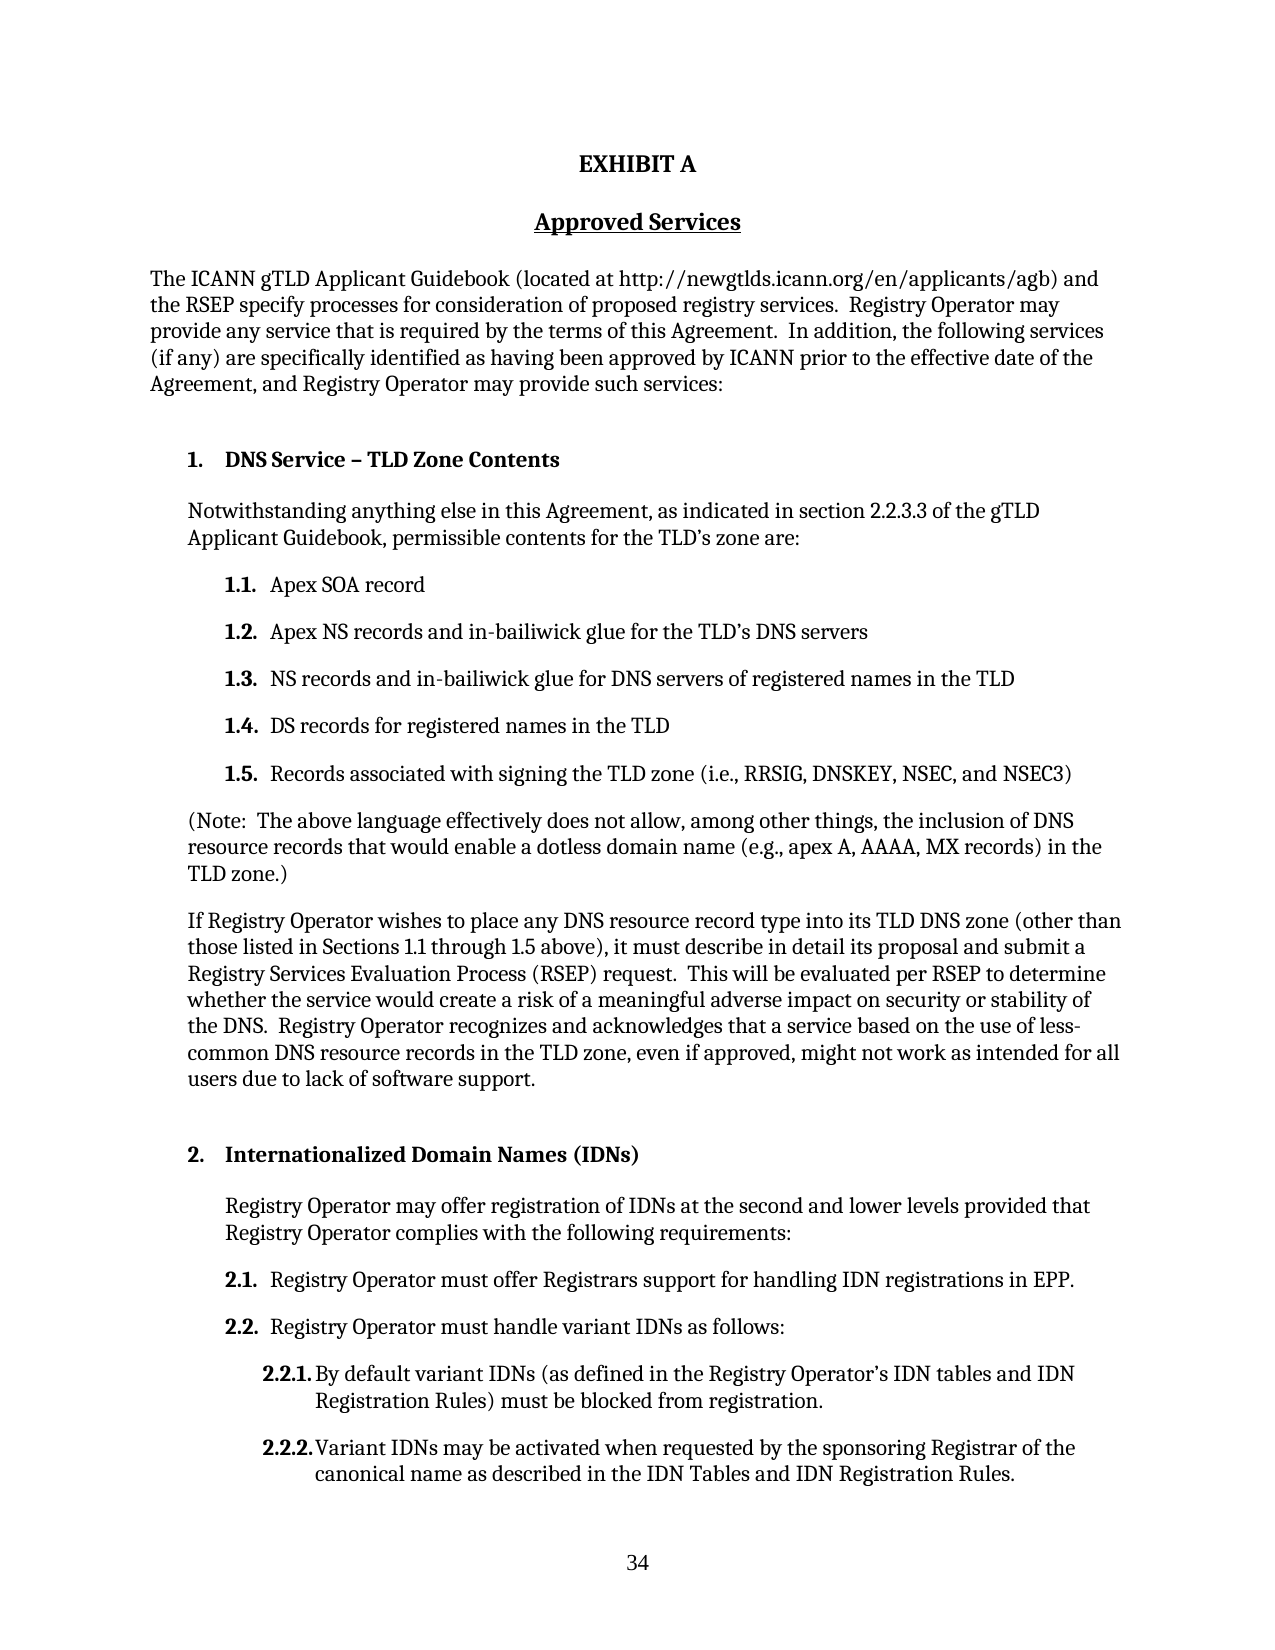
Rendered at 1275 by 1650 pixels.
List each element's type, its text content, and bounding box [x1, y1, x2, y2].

list Apex SOA record [225, 572, 1125, 598]
list Internationalized Domain Names (IDNs) [187, 1142, 1125, 1168]
list Registry Operator must offer Registrars support for handling IDN registrations in EPP. [225, 1267, 1125, 1293]
list DNS Service – TLD Zone Contents [187, 447, 1125, 473]
text Notwithstanding anything else in this Agreement, as indicated in section 2.2.3.3 of the gTLD Applicant Guidebook, permissible contents for the TLD’s zone are: [187, 498, 1125, 551]
text EXHIBIT A Approved Services [150, 150, 1125, 236]
text The ICANN gTLD Applicant Guidebook (located at http://newgtlds.icann.org/en/applicants/agb) and the RSEP specify processes for consideration of proposed registry services. Registry Operator may provide any service that is required by the terms of this Agreement. In addition, the following services (if any) are specifically identified as having been approved by ICANN prior to the effective date of the Agreement, and Registry Operator may provide such services: [150, 265, 1125, 397]
list Registry Operator must handle variant IDNs as follows: [225, 1314, 1125, 1340]
list NS records and in-bailiwick glue for DNS servers of registered names in the TLD [225, 666, 1125, 692]
text Registry Operator may offer registration of IDNs at the second and lower levels provided that Registry Operator complies with the following requirements: [225, 1193, 1125, 1246]
list Apex NS records and in-bailiwick glue for the TLD’s DNS servers [225, 619, 1125, 645]
text If Registry Operator wishes to place any DNS resource record type into its TLD DNS zone (other than those listed in Sections 1.1 through 1.5 above), it must describe in detail its proposal and submit a Registry Services Evaluation Process (RSEP) request. This will be evaluated per RSEP to determine whether the service would create a risk of a meaningful adverse impact on security or stability of the DNS. Registry Operator recognizes and acknowledges that a service based on the use of less-common DNS resource records in the TLD zone, even if approved, might not work as intended for all users due to lack of software support. [187, 908, 1125, 1092]
list Variant IDNs may be activated when requested by the sponsoring Registrar of the canonical name as described in the IDN Tables and IDN Registration Rules. [262, 1434, 1125, 1487]
list Records associated with signing the TLD zone (i.e., RRSIG, DNSKEY, NSEC, and NSEC3) [225, 761, 1125, 787]
text (Note: The above language effectively does not allow, among other things, the inclusion of DNS resource records that would enable a dotless domain name (e.g., apex A, AAAA, MX records) in the TLD zone.) [187, 808, 1125, 887]
list By default variant IDNs (as defined in the Registry Operator’s IDN tables and IDN Registration Rules) must be blocked from registration. [262, 1361, 1125, 1414]
list DS records for registered names in the TLD [225, 713, 1125, 740]
